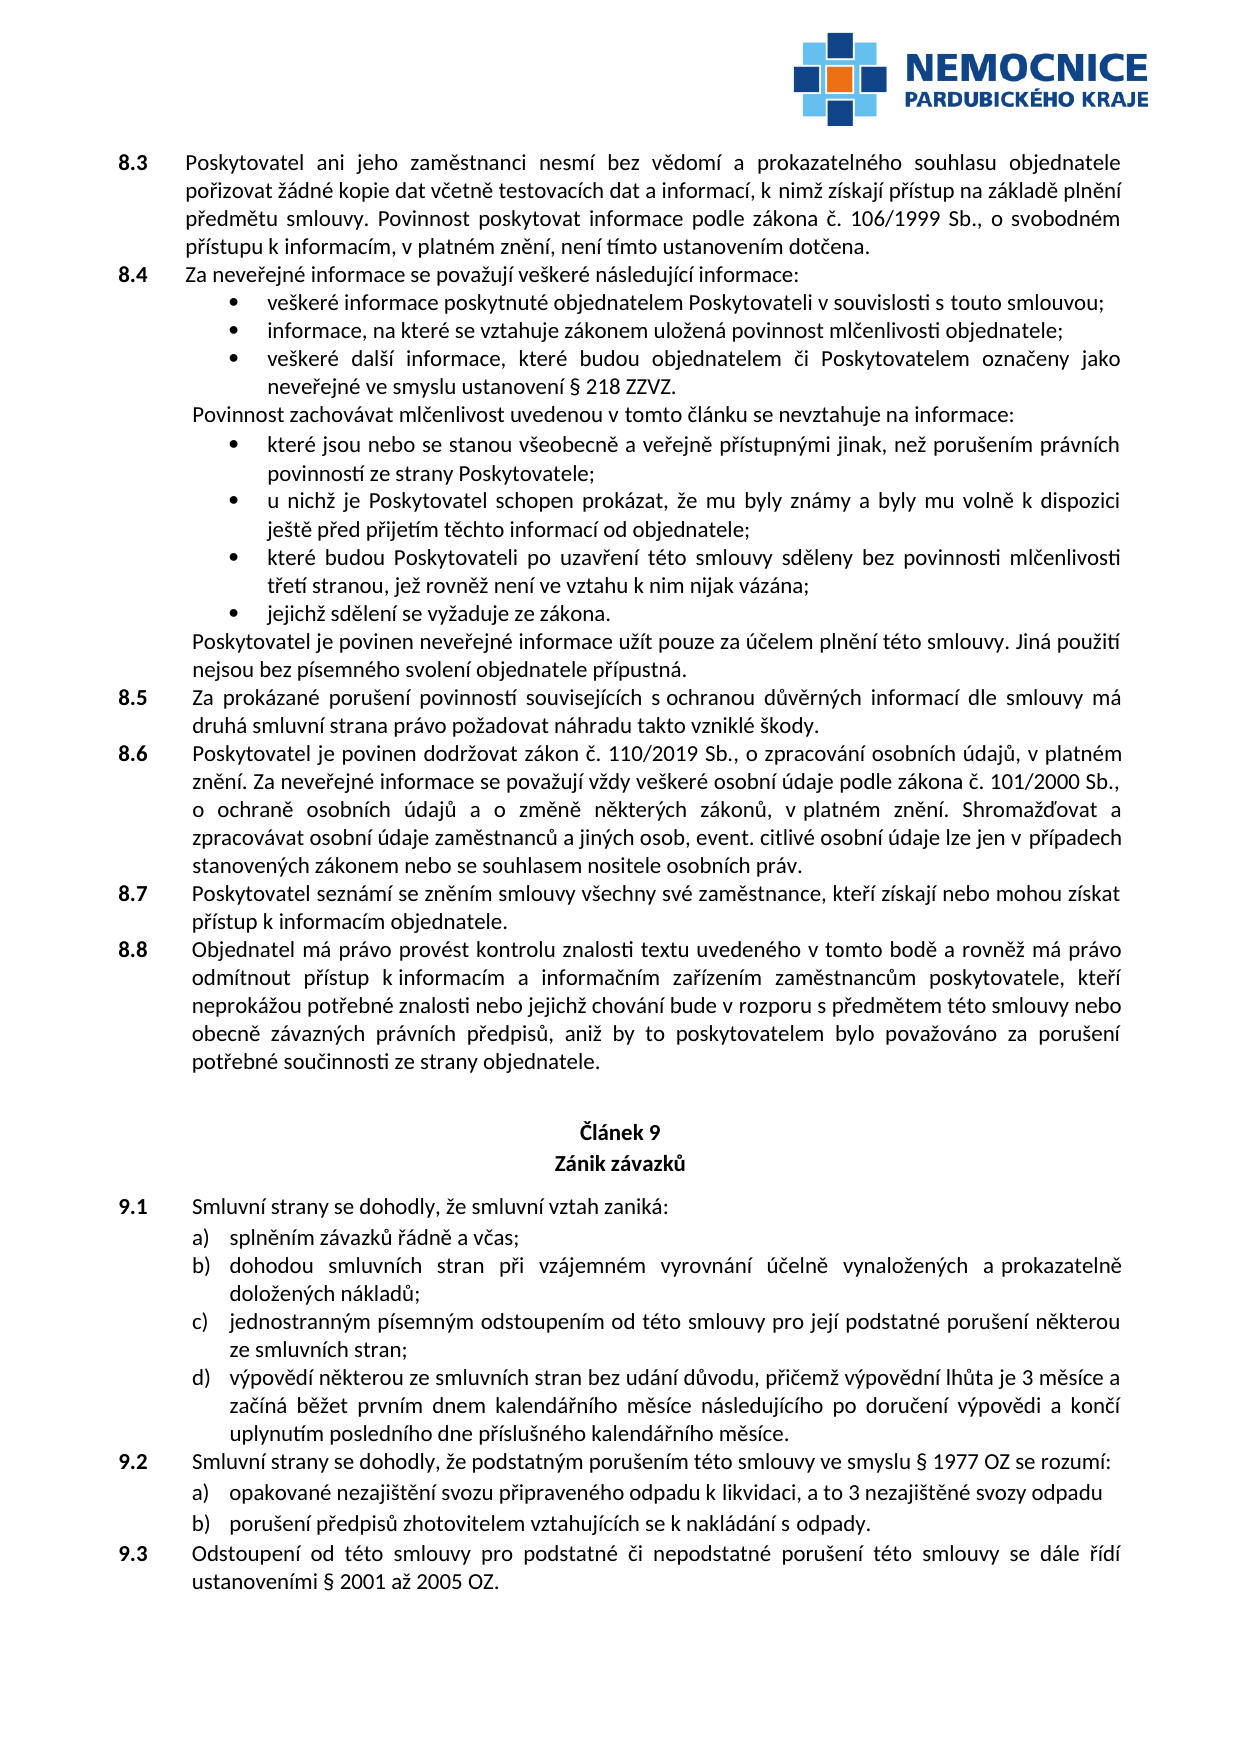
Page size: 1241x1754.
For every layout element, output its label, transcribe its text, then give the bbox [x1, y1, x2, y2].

list 8.5 Za prokázané porušení povinností souvisejících s ochranou důvěrných informací dle smlouvy má druhá smluvní strana právo požadovat náhradu takto vzniklé škody. [118, 683, 1122, 739]
list Objednatel má právo provést kontrolu znalosti textu uvedeného v tomto bodě a rovněž má právo odmítnout přístup k informacím a informačním zařízením zaměstnancům poskytovatele, kteří neprokážou potřebné znalosti nebo jejichž chování bude v rozporu s předmětem této smlouvy nebo obecně závazných právních předpisů, aniž by to poskytovatelem bylo považováno za porušení potřebné součinnosti ze strany objednatele. [118, 935, 1122, 1075]
list dohodou smluvních stran při vzájemném vyrovnání účelně vynaložených a prokazatelně doložených nákladů; [192, 1251, 1122, 1307]
list veškeré informace poskytnuté objednatelem Poskytovateli v souvislosti s touto smlouvou; [229, 288, 1122, 316]
subtitle Zánik závazků [118, 1149, 1122, 1177]
list porušení předpisů zhotovitelem vztahujících se k nakládání s odpady. [192, 1509, 1122, 1537]
text 9.3 Odstoupení od této smlouvy pro podstatné či nepodstatné porušení této smlouvy se dále řídí ustanoveními § 2001 až . [118, 1539, 1122, 1595]
list u nichž je Poskytovatel schopen prokázat, že mu byly známy a byly mu volně k dispozici ještě před přijetím těchto informací od objednatele; [229, 487, 1122, 543]
list Poskytovatel seznámí se zněním smlouvy všechny své zaměstnance, kteří získají nebo mohou získat přístup k informacím objednatele. [118, 879, 1122, 935]
list opakované nezajištění svozu připraveného odpadu k likvidaci, a to 3 nezajištěné svozy odpadu [192, 1478, 1122, 1506]
list veškeré další informace, které budou objednatelem či Poskytovatelem označeny jako neveřejné ve smyslu ustanovení § 218 ZZVZ. [229, 344, 1122, 400]
list informace, na které se vztahuje zákonem uložená povinnost mlčenlivosti objednatele; [229, 316, 1122, 344]
list které jsou nebo se stanou všeobecně a veřejně přístupnými jinak, než porušením právních povinností ze strany Poskytovatele; [229, 431, 1122, 487]
text Povinnost zachovávat mlčenlivost uvedenou v tomto článku se nevztahuje na informace: [118, 400, 1122, 428]
subtitle Článek 9 [118, 1118, 1122, 1146]
list Smluvní strany se dohodly, že podstatným porušením této smlouvy ve smyslu § se rozumí: [118, 1447, 1122, 1475]
list které budou Poskytovateli po uzavření této smlouvy sděleny bez povinnosti mlčenlivosti třetí stranou, jež rovněž není ve vztahu k nim nijak vázána; [229, 543, 1122, 599]
picture [792, 31, 1148, 127]
list splněním závazků řádně a včas; [192, 1223, 1122, 1251]
list Poskytovatel je povinen neveřejné informace užít pouze za účelem plnění této smlouvy. Jiná použití nejsou bez písemného svolení objednatele přípustná. [192, 627, 1122, 683]
list Poskytovatel je povinen dodržovat zákon č. 110/2019 Sb., o zpracování osobních údajů, v platném znění. Za neveřejné informace se považují vždy veškeré osobní údaje podle zákona č. 101/2000 Sb., o ochraně osobních údajů a o změně některých zákonů, v platném znění. Shromažďovat a zpracovávat osobní údaje zaměstnanců a jiných osob, event. citlivé osobní údaje lze jen v případech stanovených zákonem nebo se souhlasem nositele osobních práv. [118, 739, 1122, 879]
list Poskytovatel ani jeho zaměstnanci nesmí bez vědomí a prokazatelného souhlasu objednatele pořizovat žádné kopie dat včetně testovacích dat a informací, k nimž získají přístup na základě plnění předmětu smlouvy. Povinnost poskytovat informace podle zákona č. 106/1999 Sb., o svobodném přístupu k informacím, v platném znění, není tímto ustanovením dotčena. [118, 148, 1122, 260]
list výpovědí některou ze smluvních stran bez udání důvodu, přičemž výpovědní lhůta je 3 měsíce a začíná běžet prvním dnem kalendářního měsíce následujícího po doručení výpovědi a končí uplynutím posledního dne příslušného kalendářního měsíce. [192, 1363, 1122, 1447]
list Smluvní strany se dohodly, že smluvní vztah zaniká: [118, 1192, 1122, 1220]
list jednostranným písemným odstoupením od této smlouvy pro její podstatné porušení některou ze smluvních stran; [192, 1307, 1122, 1363]
list jejichž sdělení se vyžaduje ze zákona. [229, 599, 1122, 627]
list Za neveřejné informace se považují veškeré následující informace: [118, 260, 1122, 288]
